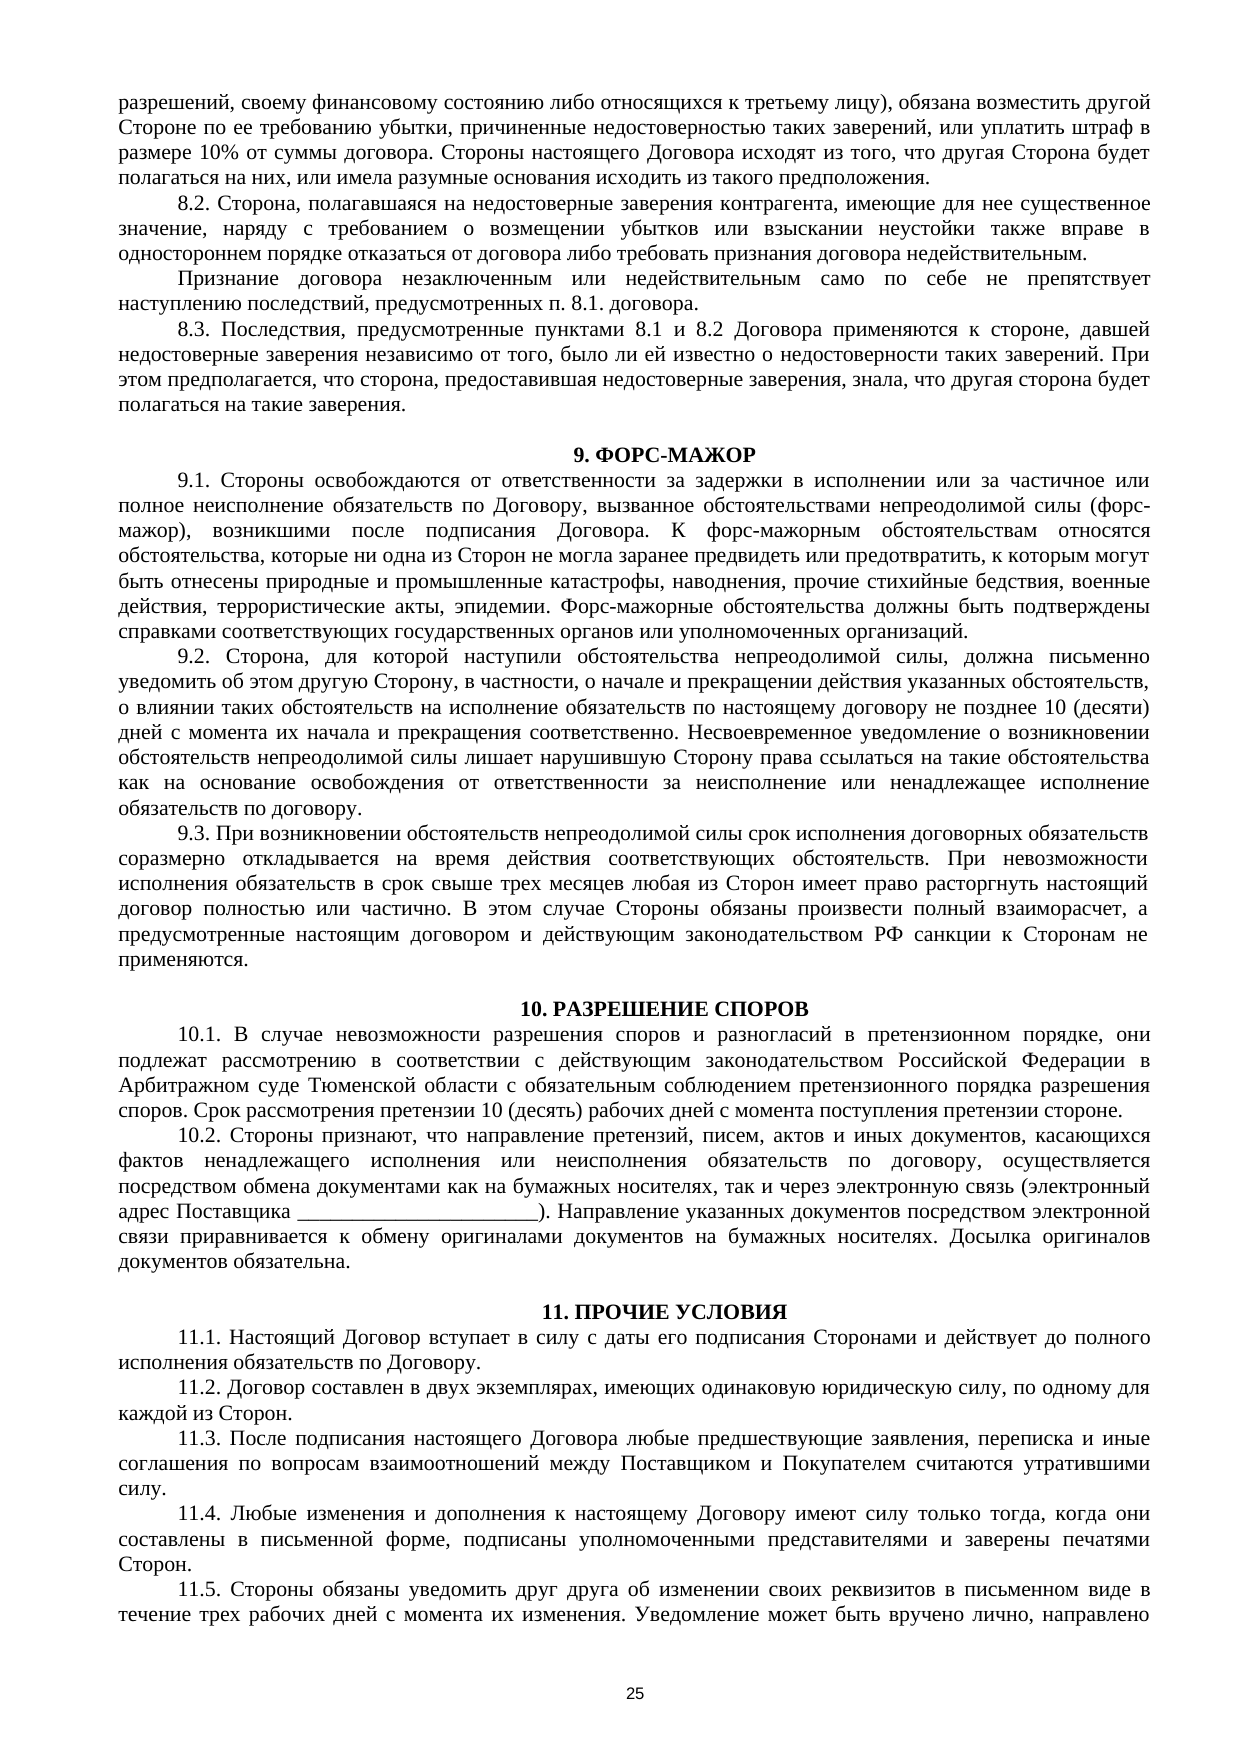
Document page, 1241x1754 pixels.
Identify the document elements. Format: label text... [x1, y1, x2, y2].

text Признание договора незаключенным или недействительным само по себе не препятствует наступлению последствий, предусмотренных п. 8.1. договора. [118, 265, 1152, 316]
text 10.1. В случае невозможности разрешения споров и разногласий в претензионном порядке, они подлежат рассмотрению в соответствии с действующим законодательством Российской Федерации в Арбитражном суде Тюменской области с обязательным соблюдением претензионного порядка разрешения споров. Срок рассмотрения претензии 10 (десять) рабочих дней с момента поступления претензии стороне. [118, 1021, 1152, 1122]
text 11. ПРОЧИЕ УСЛОВИЯ [118, 1299, 1152, 1324]
text 11.4. Любые изменения и дополнения к настоящему Договору имеют силу только тогда, когда они составлены в письменной форме, подписаны уполномоченными представителями и заверены печатями Сторон. [118, 1500, 1152, 1576]
text 9.2. Сторона, для которой наступили обстоятельства непреодолимой силы, должна письменно уведомить об этом другую Сторону, в частности, о начале и прекращении действия указанных обстоятельств, о влиянии таких обстоятельств на исполнение обязательств по настоящему договору не позднее 10 (десяти) дней с момента их начала и прекращения соответственно. Несвоевременное уведомление о возникновении обстоятельств непреодолимой силы лишает нарушившую Сторону права ссылаться на такие обстоятельства как на основание освобождения от ответственности за неисполнение или ненадлежащее исполнение обязательств по договору. [118, 643, 1151, 820]
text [118, 1576, 1152, 1626]
text 9.1. Стороны освобождаются от ответственности за задержки в исполнении или за частичное или полное неисполнение обязательств по Договору, вызванное обстоятельствами непреодолимой силы (форс-мажор), возникшими после подписания Договора. К форс-мажорным обстоятельствам относятся обстоятельства, которые ни одна из Сторон не могла заранее предвидеть или предотвратить, к которым могут быть отнесены природные и промышленные катастрофы, наводнения, прочие стихийные бедствия, военные действия, террористические акты, эпидемии. Форс-мажорные обстоятельства должны быть подтверждены справками соответствующих государственных органов или уполномоченных организаций. [118, 467, 1152, 643]
text 11.1. Настоящий Договор вступает в силу с даты его подписания Сторонами и действует до полного исполнения обязательств по Договору. [118, 1324, 1152, 1374]
text 11.3. После подписания настоящего Договора любые предшествующие заявления, переписка и иные соглашения по вопросам взаимоотношений между Поставщиком и Покупателем считаются утратившими силу. [118, 1425, 1152, 1500]
text 10.2. Стороны признают, что направление претензий, писем, актов и иных документов, касающихся фактов ненадлежащего исполнения или неисполнения обязательств по договору, осуществляется посредством обмена документами как на бумажных носителях, так и через электронную связь (электронный адрес Поставщика ______________________). Направление указанных документов посредством электронной связи приравнивается к обмену оригиналами документов на бумажных носителях. Досылка оригиналов документов обязательна. [118, 1122, 1152, 1273]
text 9. ФОРС-МАЖОР [118, 442, 1152, 467]
text 11.2. Договор составлен в двух экземплярах, имеющих одинаковую юридическую силу, по одному для каждой из Сторон. [118, 1374, 1152, 1425]
text 8.2. Сторона, полагавшаяся на недостоверные заверения контрагента, имеющие для нее существенное значение, наряду с требованием о возмещении убытков или взыскании неустойки также вправе в одностороннем порядке отказаться от договора либо требовать признания договора недействительным. [118, 189, 1152, 265]
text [118, 89, 1152, 189]
text 8.3. Последствия, предусмотренные пунктами 8.1 и 8.2 Договора применяются к стороне, давшей недостоверные заверения независимо от того, было ли ей известно о недостоверности таких заверений. При этом предполагается, что сторона, предоставившая недостоверные заверения, знала, что другая сторона будет полагаться на такие заверения. [118, 316, 1152, 416]
text 10. РАЗРЕШЕНИЕ СПОРОВ [118, 996, 1152, 1021]
text 9.3. При возникновении обстоятельств непреодолимой силы срок исполнения договорных обязательств соразмерно откладывается на время действия соответствующих обстоятельств. При невозможности исполнения обязательств в срок свыше трех месяцев любая из Сторон имеет право расторгнуть настоящий договор полностью или частично. В этом случае Стороны обязаны произвести полный взаиморасчет, а предусмотренные настоящим договором и действующим законодательством РФ санкции к Сторонам не применяются. [118, 820, 1149, 971]
